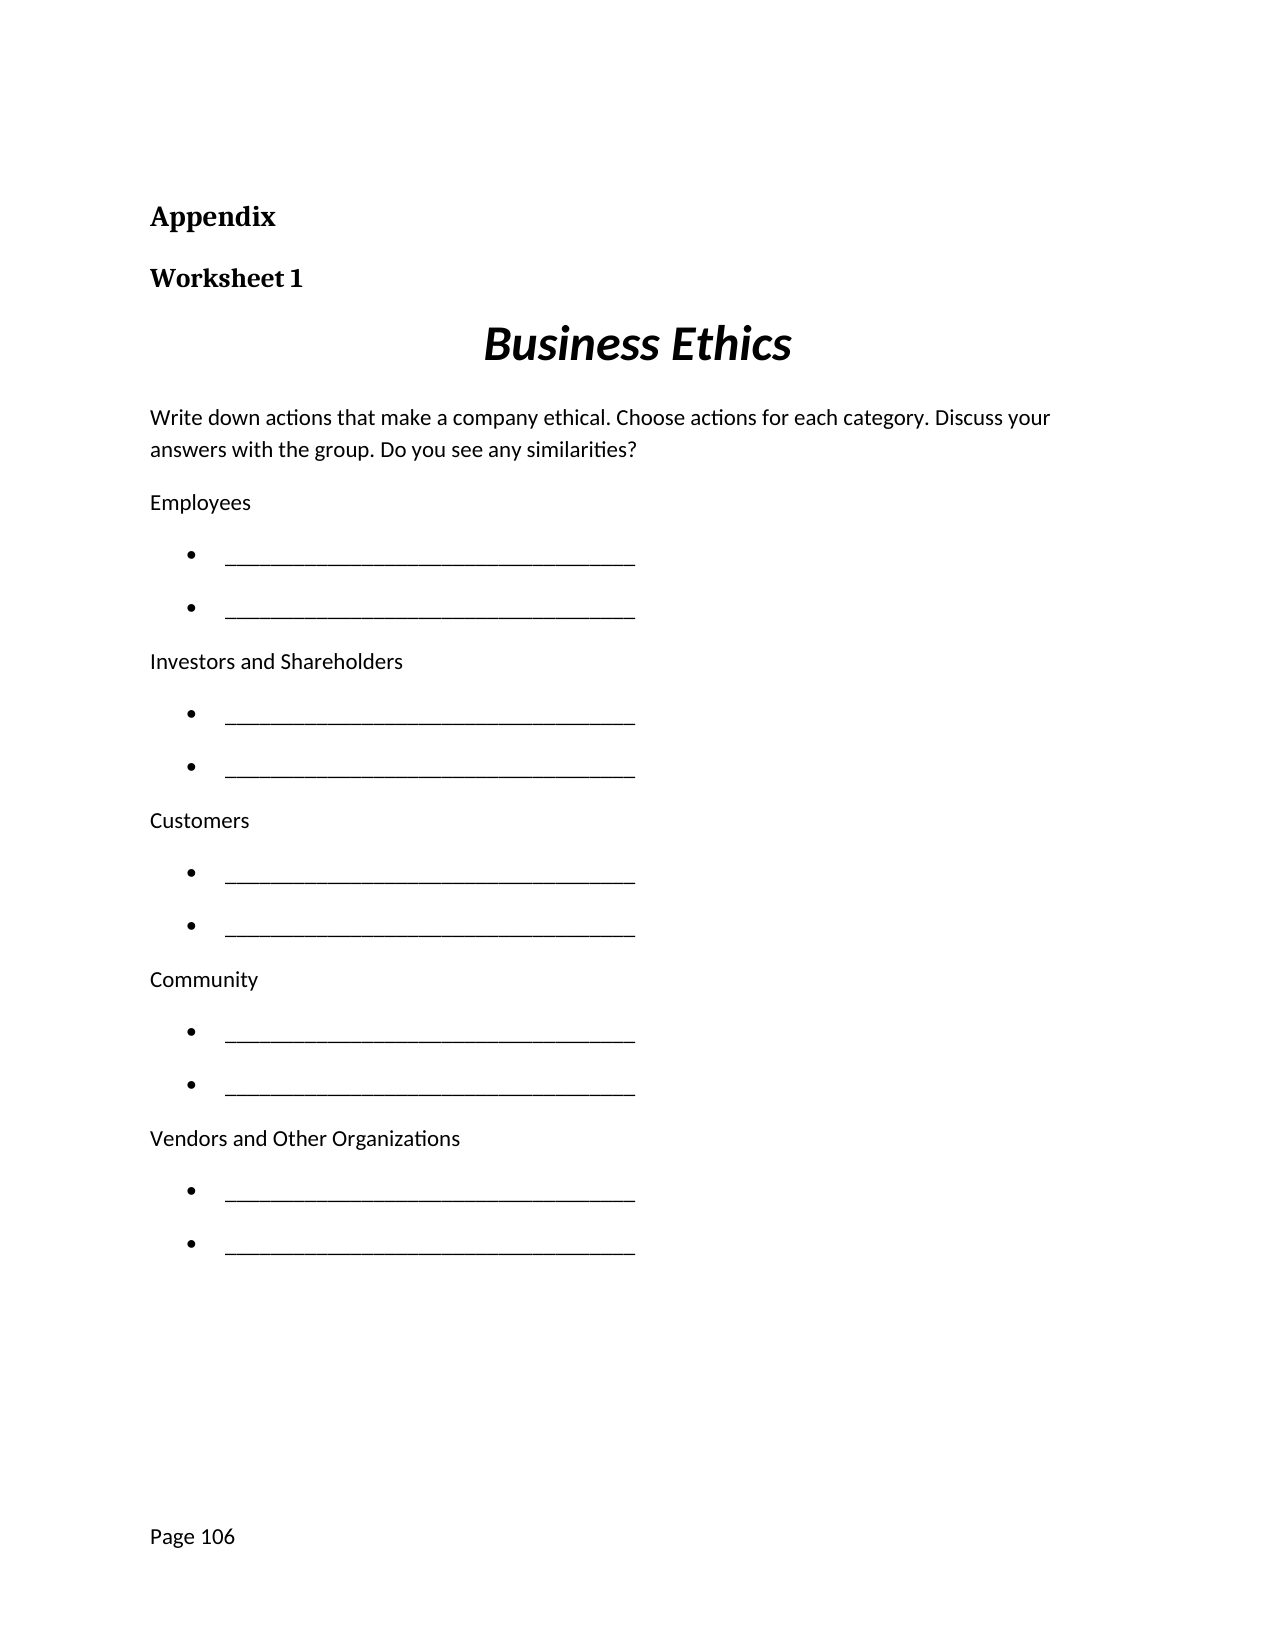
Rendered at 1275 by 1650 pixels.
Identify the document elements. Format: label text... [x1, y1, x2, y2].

list ____________________________________ [187, 700, 1125, 728]
text Business Ethics [150, 312, 1125, 373]
list ____________________________________ [187, 1177, 1125, 1205]
list ____________________________________ [187, 1230, 1125, 1258]
subtitle Appendix [150, 200, 1125, 233]
list ____________________________________ [187, 1018, 1125, 1046]
text Vendors and Other Organizations [150, 1124, 1125, 1152]
list ____________________________________ [187, 541, 1125, 569]
list ____________________________________ [187, 912, 1125, 940]
subtitle Worksheet 1 [150, 263, 1125, 295]
list ____________________________________ [187, 753, 1125, 781]
text Community [150, 965, 1125, 993]
text Write down actions that make a company ethical. Choose actions for each category. Discuss your answers with the group. Do you see any similarities? [150, 403, 1125, 463]
text Investors and Shareholders [150, 647, 1125, 675]
list ____________________________________ [187, 594, 1125, 622]
list ____________________________________ [187, 859, 1125, 887]
text Customers [150, 806, 1125, 834]
list ____________________________________ [187, 1071, 1125, 1099]
text Employees [150, 488, 1125, 516]
